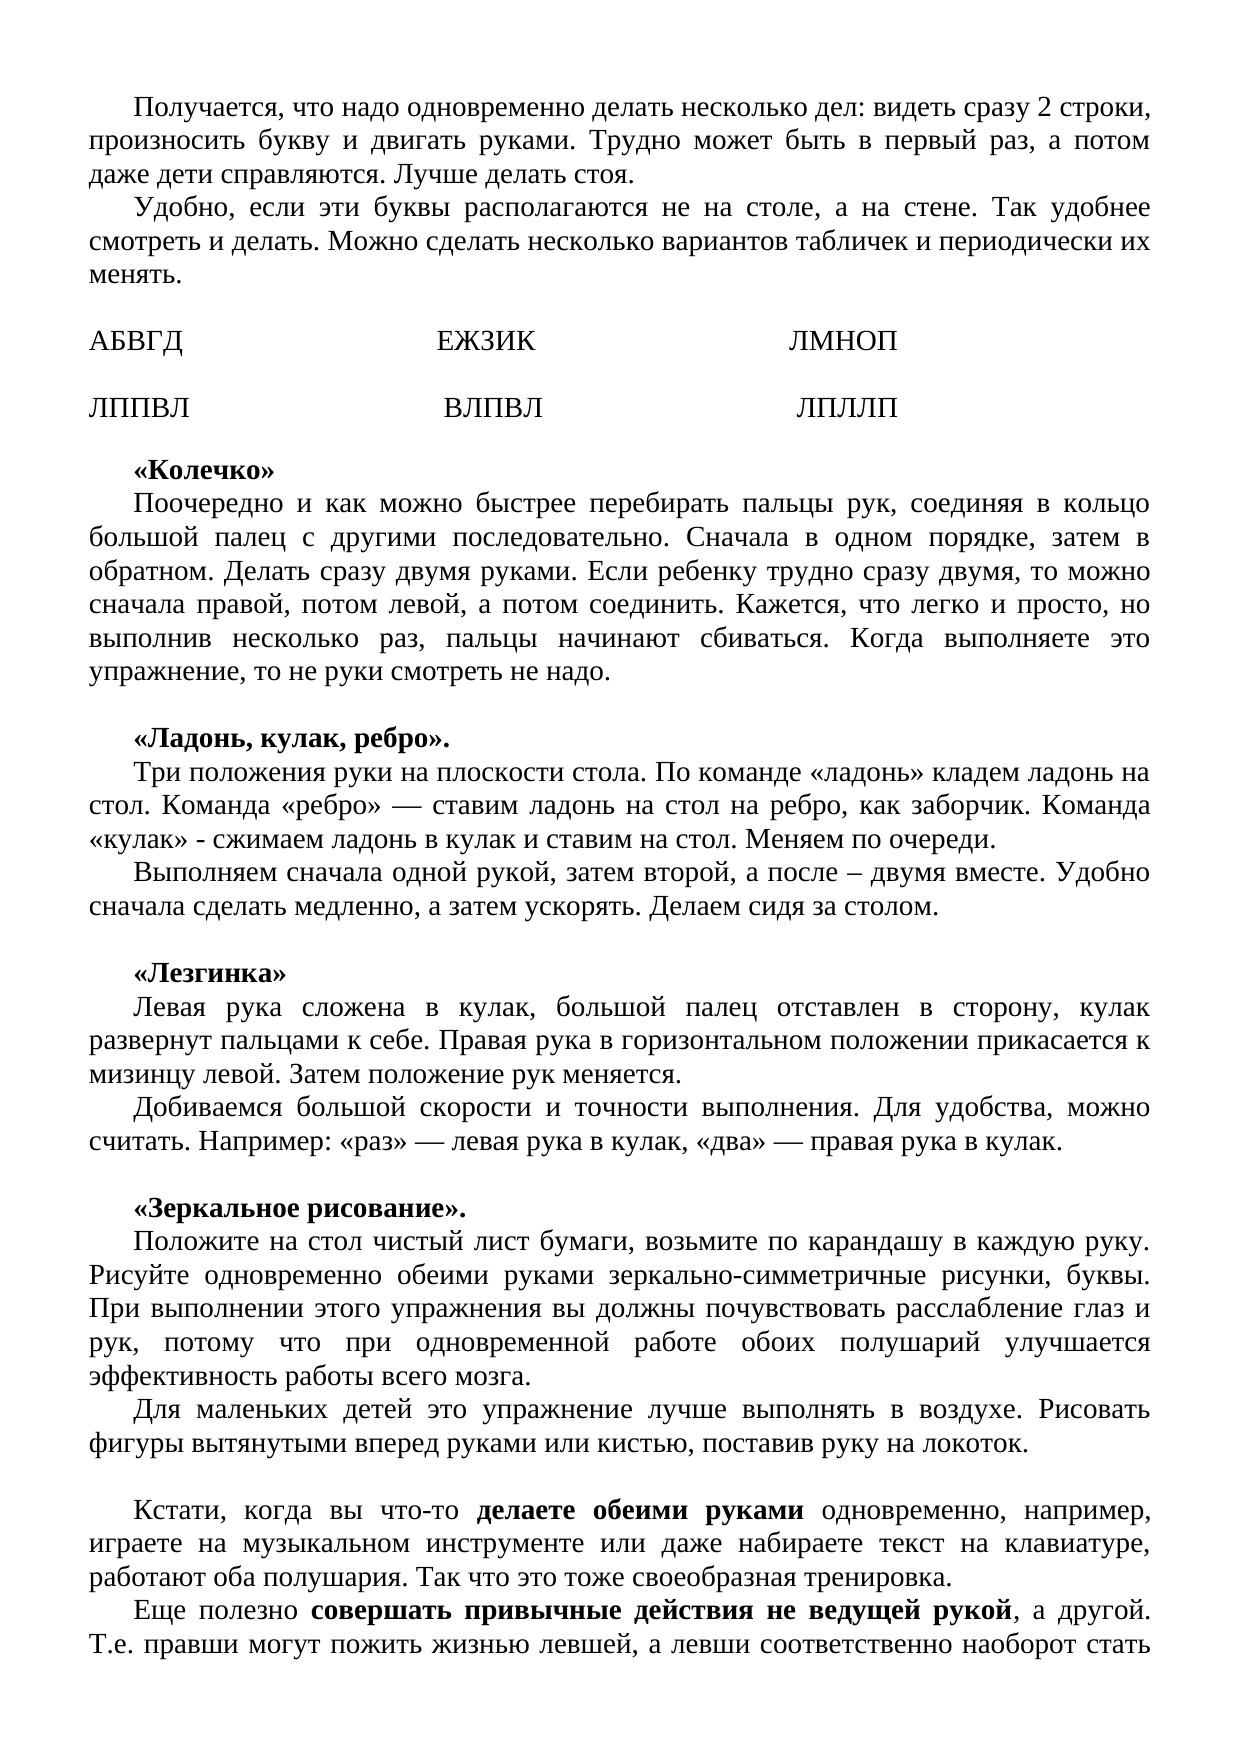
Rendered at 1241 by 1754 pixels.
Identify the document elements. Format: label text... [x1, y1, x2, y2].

text Добиваемся большой скорости и точности выполнения. Для удобства, можно считать. Например: «раз» — левая рука в кулак, «два» — правая рука в кулак. [89, 1089, 1152, 1156]
text Кстати, когда вы что-то делаете обеими руками одновременно, например, играете на музыкальном инструменте или даже набираете текст на клавиатуре, работают оба полушария. Так что это тоже своеобразная тренировка. [89, 1492, 1152, 1592]
text Положите на стол чистый лист бумаги, возьмите по карандашу в каждую руку. Рисуйте одновременно обеими руками зеркально-симметричные рисунки, буквы. При выполнении этого упражнения вы должны почувствовать расслабление глаз и рук, потому что при одновременной работе обоих полушарий улучшается эффективность работы всего мозга. [89, 1223, 1152, 1391]
text Поочередно и как можно быстрее перебирать пальцы рук, соединяя в кольцо большой палец с другими последовательно. Сначала в одном порядке, затем в обратном. Делать сразу двумя руками. Если ребенку трудно сразу двумя, то можно сначала правой, потом левой, а потом соединить. Кажется, что легко и просто, но выполнив несколько раз, пальцы начинают сбиваться. Когда выполняете это упражнение, то не руки смотреть не надо. [89, 486, 1152, 687]
text Удобно, если эти буквы располагаются не на столе, а на стене. Так удобнее смотреть и делать. Можно сделать несколько вариантов табличек и периодически их менять. АБВГД ЕЖЗИК ЛМНОП ЛППВЛ ВЛПВЛ ЛПЛЛП [89, 189, 1152, 452]
text Левая рука сложена в кулак, большой палец отставлен в сторону, кулак развернут пальцами к себе. Правая рука в горизонтальном положении прикасается к мизинцу левой. Затем положение рук меняется. [89, 989, 1152, 1089]
text Получается, что надо одновременно делать несколько дел: видеть сразу 2 строки, произносить букву и двигать руками. Трудно может быть в первый раз, а потом даже дети справляются. Лучше делать стоя. [89, 89, 1152, 189]
text «Ладонь, кулак, ребро». [89, 720, 1152, 754]
text «Колечко» [89, 452, 1152, 486]
text Выполняем сначала одной рукой, затем второй, а после – двумя вместе. Удобно сначала сделать медленно, а затем ускорять. Делаем сидя за столом. [89, 854, 1152, 922]
text «Лезгинка» [89, 955, 1152, 989]
text Три положения руки на плоскости стола. По команде «ладонь» кладем ладонь на стол. Команда «ребро» — ставим ладонь на стол на ребро, как заборчик. Команда «кулак» - сжимаем ладонь в кулак и ставим на стол. Меняем по очереди. [89, 754, 1152, 854]
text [89, 1592, 1152, 1659]
text Для маленьких детей это упражнение лучше выполнять в воздухе. Рисовать фигуры вытянутыми вперед руками или кистью, поставив руку на локоток. [89, 1391, 1152, 1458]
text «Зеркальное рисование». [89, 1190, 1152, 1223]
